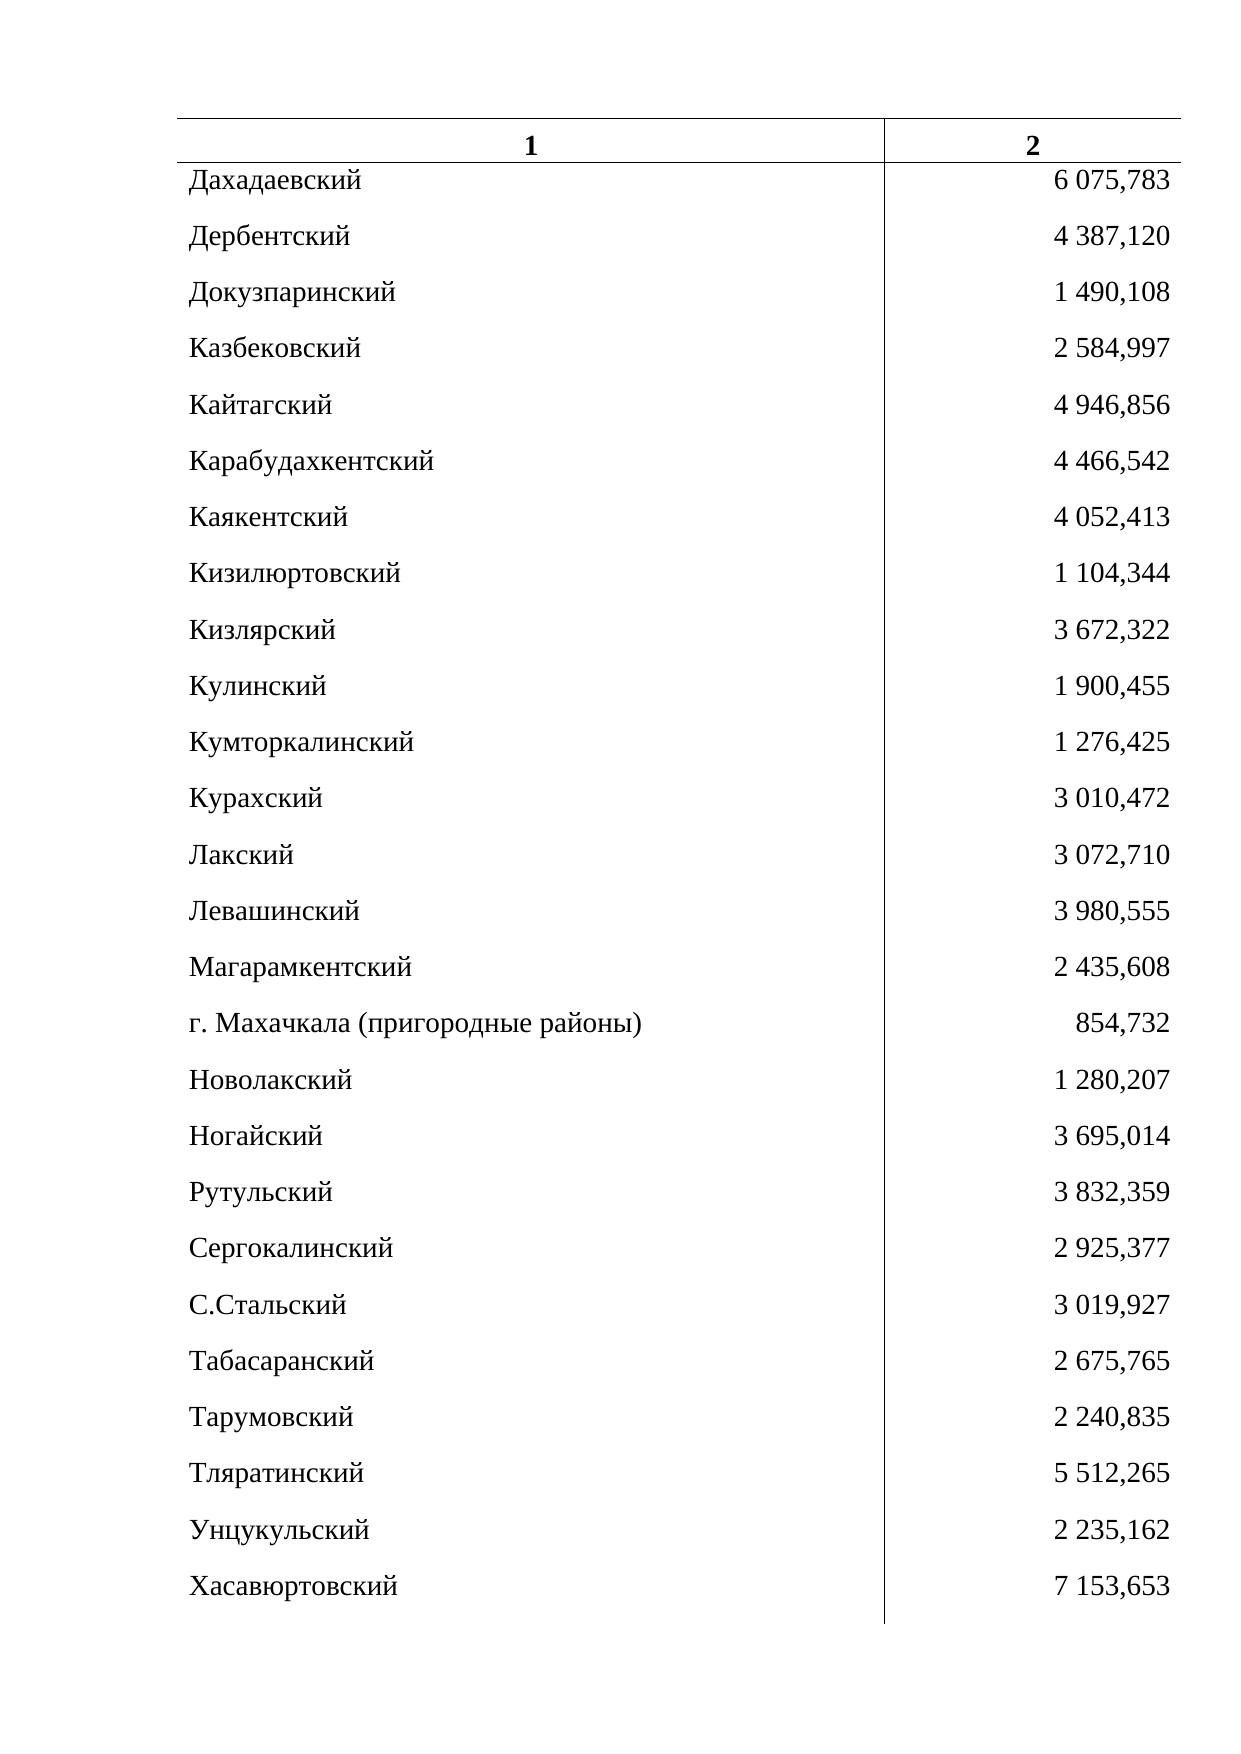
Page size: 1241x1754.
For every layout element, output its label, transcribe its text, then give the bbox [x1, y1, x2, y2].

table_cell Кумторкалинский [177, 724, 884, 781]
table_cell 3 019,927 [885, 1287, 1181, 1343]
table_cell 2 675,765 [885, 1343, 1181, 1399]
table_cell Новолакский [177, 1062, 884, 1118]
table_cell 3 695,014 [885, 1118, 1181, 1174]
table_cell 2 435,608 [885, 949, 1181, 1006]
table_cell г. Махачкала (пригородные районы) [177, 1006, 884, 1062]
table_cell Магарамкентский [177, 949, 884, 1006]
table_cell 3 980,555 [885, 893, 1181, 949]
table_cell Лакский [177, 837, 884, 893]
table_cell Казбековский [177, 331, 884, 387]
table_cell Рутульский [177, 1174, 884, 1231]
table_cell 7 153,653 [885, 1568, 1181, 1624]
table_cell 2 240,835 [885, 1399, 1181, 1456]
table_cell 4 466,542 [885, 443, 1181, 499]
table_cell 1 280,207 [885, 1062, 1181, 1118]
table_cell 4 052,413 [885, 499, 1181, 556]
table_cell 4 387,120 [885, 218, 1181, 274]
table_cell С.Стальский [177, 1287, 884, 1343]
table_cell 2 925,377 [885, 1231, 1181, 1287]
table_cell 854,732 [885, 1006, 1181, 1062]
table_cell Каякентский [177, 499, 884, 556]
table_cell 3 832,359 [885, 1174, 1181, 1231]
table_cell Дербентский [177, 218, 884, 274]
table_cell 1 900,455 [885, 668, 1181, 724]
table_cell 3 010,472 [885, 781, 1181, 837]
table_cell 5 512,265 [885, 1456, 1181, 1512]
table_cell Унцукульский [177, 1512, 884, 1568]
table_header 2 [885, 119, 1181, 162]
table_cell Кизилюртовский [177, 556, 884, 612]
table_cell Тарумовский [177, 1399, 884, 1456]
table_cell 2 584,997 [885, 331, 1181, 387]
table_cell Ногайский [177, 1118, 884, 1174]
table_cell Кайтагский [177, 387, 884, 443]
table_cell 3 672,322 [885, 612, 1181, 668]
table_cell 4 946,856 [885, 387, 1181, 443]
table_cell Тляратинский [177, 1456, 884, 1512]
table_cell 1 104,344 [885, 556, 1181, 612]
table_cell Кизлярский [177, 612, 884, 668]
table_cell Докузпаринский [177, 274, 884, 331]
table_cell 1 490,108 [885, 274, 1181, 331]
table_header 1 [177, 119, 884, 162]
table_cell Карабудахкентский [177, 443, 884, 499]
table_cell Дахадаевский [177, 163, 884, 218]
table_cell Кулинский [177, 668, 884, 724]
table_cell 6 075,783 [885, 163, 1181, 218]
table_cell Хасавюртовский [177, 1568, 884, 1624]
table_cell Сергокалинский [177, 1231, 884, 1287]
table_cell 1 276,425 [885, 724, 1181, 781]
table_cell Табасаранский [177, 1343, 884, 1399]
table_cell 3 072,710 [885, 837, 1181, 893]
table_cell 2 235,162 [885, 1512, 1181, 1568]
table_cell Левашинский [177, 893, 884, 949]
table_cell Курахский [177, 781, 884, 837]
